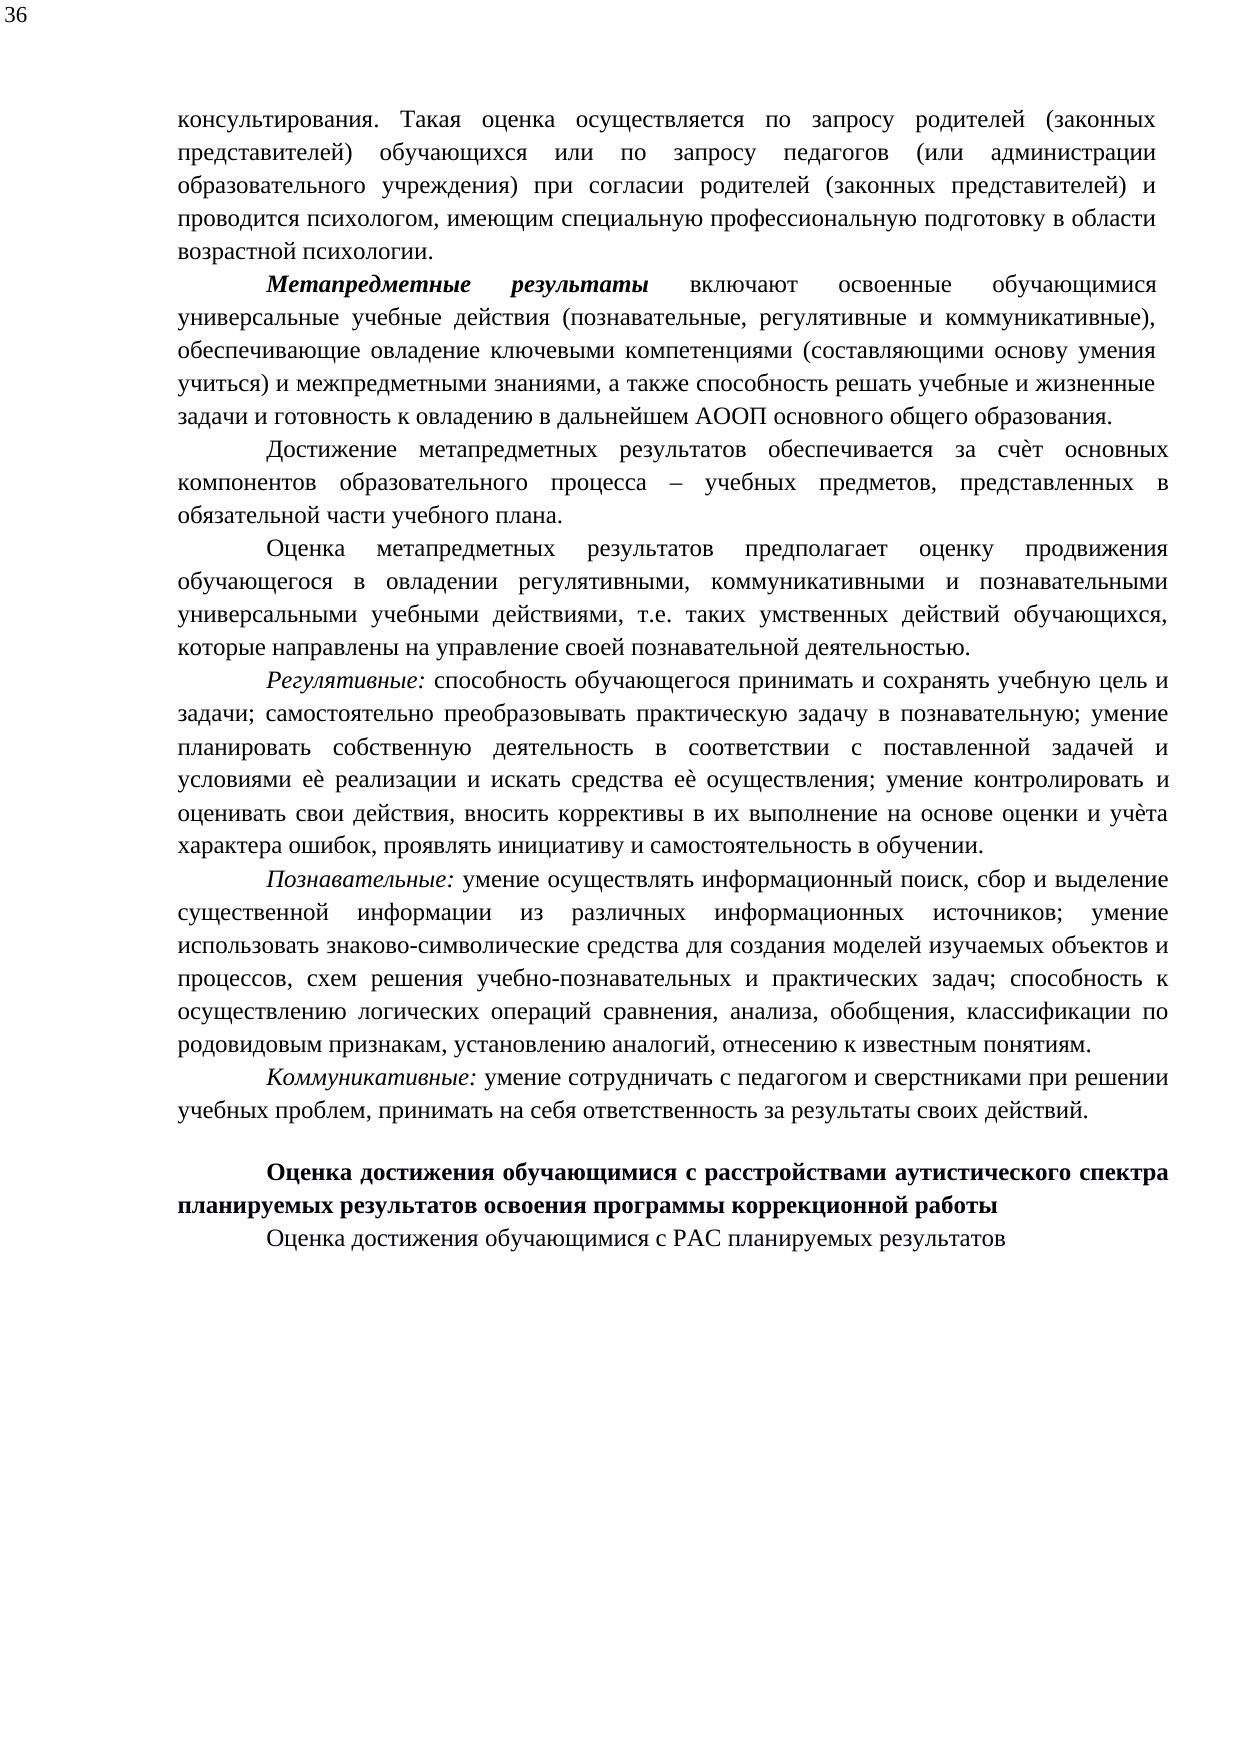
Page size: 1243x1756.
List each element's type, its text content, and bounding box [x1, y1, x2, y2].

text Оценка достижения обучающимися с РАС планируемых результатов [266, 1223, 1209, 1252]
subtitle Оценка достижения обучающимися с расстройствами аутистического спектра планируемых результатов освоения программы коррекционной работы [177, 1157, 1169, 1219]
text Регулятивные: способность обучающегося принимать и сохранять учебную цель и задачи; самостоятельно преобразовывать практическую задачу в познавательную; умение планировать собственную деятельность в соответствии с поставленной задачей и условиями еѐ реализации и искать средства еѐ осуществления; умение контролировать и оценивать свои действия, вносить коррективы в их выполнение на основе оценки и учѐта характера ошибок, проявлять инициативу и самостоятельность в обучении. [177, 666, 1169, 859]
text Оценка метапредметных результатов предполагает оценку продвижения обучающегося в овладении регулятивными, коммуникативными и познавательными универсальными учебными действиями, т.е. таких умственных действий обучающихся, которые направлены на управление своей познавательной деятельностью. [177, 533, 1169, 661]
text консультирования. Такая оценка осуществляется по запросу родителей (законных представителей) обучающихся или по запросу педагогов (или администрации образовательного учреждения) при согласии родителей (законных представителей) и проводится психологом, имеющим специальную профессиональную подготовку в области возрастной психологии. [177, 104, 1157, 265]
text Достижение метапредметных результатов обеспечивается за счѐт основных компонентов образовательного процесса – учебных предметов, представленных в обязательной части учебного плана. [177, 434, 1169, 529]
text Коммуникативные: умение сотрудничать с педагогом и сверстниками при решении учебных проблем, принимать на себя ответственность за результаты своих действий. [177, 1062, 1169, 1123]
text Метапредметные результаты включают освоенные обучающимися универсальные учебные действия (познавательные, регулятивные и коммуникативные), обеспечивающие овладение ключевыми компетенциями (составляющими основу умения учиться) и межпредметными знаниями, а также способность решать учебные и жизненные задачи и готовность к овладению в дальнейшем АООП основного общего образования. [177, 269, 1157, 430]
text Познавательные: умение осуществлять информационный поиск, сбор и выделение существенной информации из различных информационных источников; умение использовать знаково-символические средства для создания моделей изучаемых объектов и процессов, схем решения учебно-познавательных и практических задач; способность к осуществлению логических операций сравнения, анализа, обобщения, классификации по родовидовым признакам, установлению аналогий, отнесению к известным понятиям. [177, 864, 1169, 1057]
